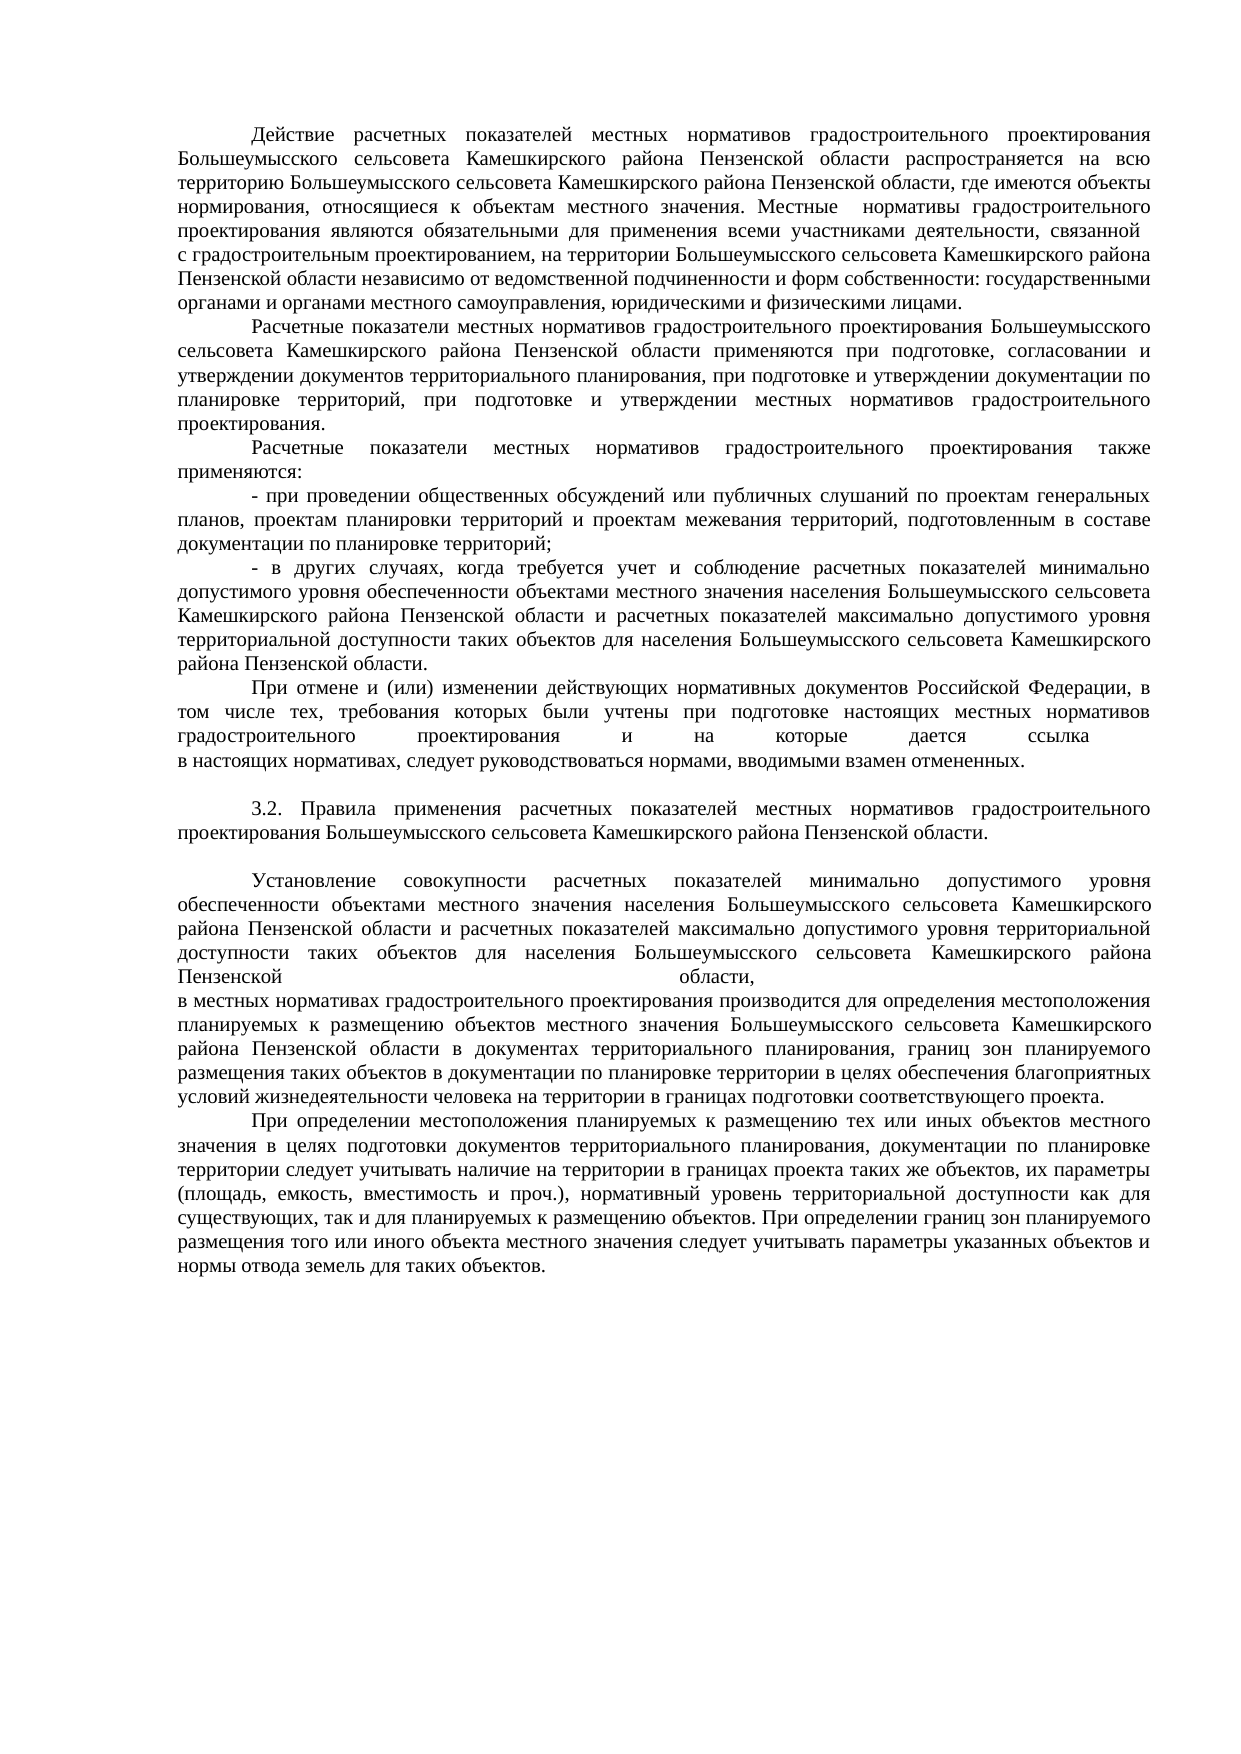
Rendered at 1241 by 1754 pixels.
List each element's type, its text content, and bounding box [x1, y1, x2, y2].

text 3.2. Правила применения расчетных показателей местных нормативов градостроительного проектирования Большеумысского сельсовета Камешкирского района Пензенской области. [177, 796, 1152, 844]
text - при проведении общественных обсуждений или публичных слушаний по проектам генеральных планов, проектам планировки территорий и проектам межевания территорий, подготовленным в составе документации по планировке территорий; [177, 483, 1152, 555]
text Установление совокупности расчетных показателей минимально допустимого уровня обеспеченности объектами местного значения населения Большеумысского сельсовета Камешкирского района Пензенской области и расчетных показателей максимально допустимого уровня территориальной доступности таких объектов для населения Большеумысского сельсовета Камешкирского района Пензенской области, в местных нормативах градостроительного проектирования производится для определения местоположения планируемых к размещению объектов местного значения Большеумысского сельсовета Камешкирского района Пензенской области в документах территориального планирования, границ зон планируемого размещения таких объектов в документации по планировке территории в целях обеспечения благоприятных условий жизнедеятельности человека на территории в границах подготовки соответствующего проекта. [177, 868, 1152, 1108]
text Расчетные показатели местных нормативов градостроительного проектирования также применяются: [177, 435, 1152, 483]
text - в других случаях, когда требуется учет и соблюдение расчетных показателей минимально допустимого уровня обеспеченности объектами местного значения населения Большеумысского сельсовета Камешкирского района Пензенской области и расчетных показателей максимально допустимого уровня территориальной доступности таких объектов для населения Большеумысского сельсовета Камешкирского района Пензенской области. [177, 555, 1152, 675]
text Действие расчетных показателей местных нормативов градостроительного проектирования Большеумысского сельсовета Камешкирского района Пензенской области распространяется на всю территорию Большеумысского сельсовета Камешкирского района Пензенской области, где имеются объекты нормирования, относящиеся к объектам местного значения. Местные нормативы градостроительного проектирования являются обязательными для применения всеми участниками деятельности, связанной с градостроительным проектированием, на территории Большеумысского сельсовета Камешкирского района Пензенской области независимо от ведомственной подчиненности и форм собственности: государственными органами и органами местного самоуправления, юридическими и физическими лицами. [177, 122, 1152, 314]
text При отмене и (или) изменении действующих нормативных документов Российской Федерации, в том числе тех, требования которых были учтены при подготовке настоящих местных нормативов градостроительного проектирования и на которые дается ссылка в настоящих нормативах, следует руководствоваться нормами, вводимыми взамен отмененных. [177, 675, 1152, 772]
text При определении местоположения планируемых к размещению тех или иных объектов местного значения в целях подготовки документов территориального планирования, документации по планировке территории следует учитывать наличие на территории в границах проекта таких же объектов, их параметры (площадь, емкость, вместимость и проч.), нормативный уровень территориальной доступности как для существующих, так и для планируемых к размещению объектов. При определении границ зон планируемого размещения того или иного объекта местного значения следует учитывать параметры указанных объектов и нормы отвода земель для таких объектов. [177, 1108, 1152, 1277]
text Расчетные показатели местных нормативов градостроительного проектирования Большеумысского сельсовета Камешкирского района Пензенской области применяются при подготовке, согласовании и утверждении документов территориального планирования, при подготовке и утверждении документации по планировке территорий, при подготовке и утверждении местных нормативов градостроительного проектирования. [177, 314, 1152, 435]
